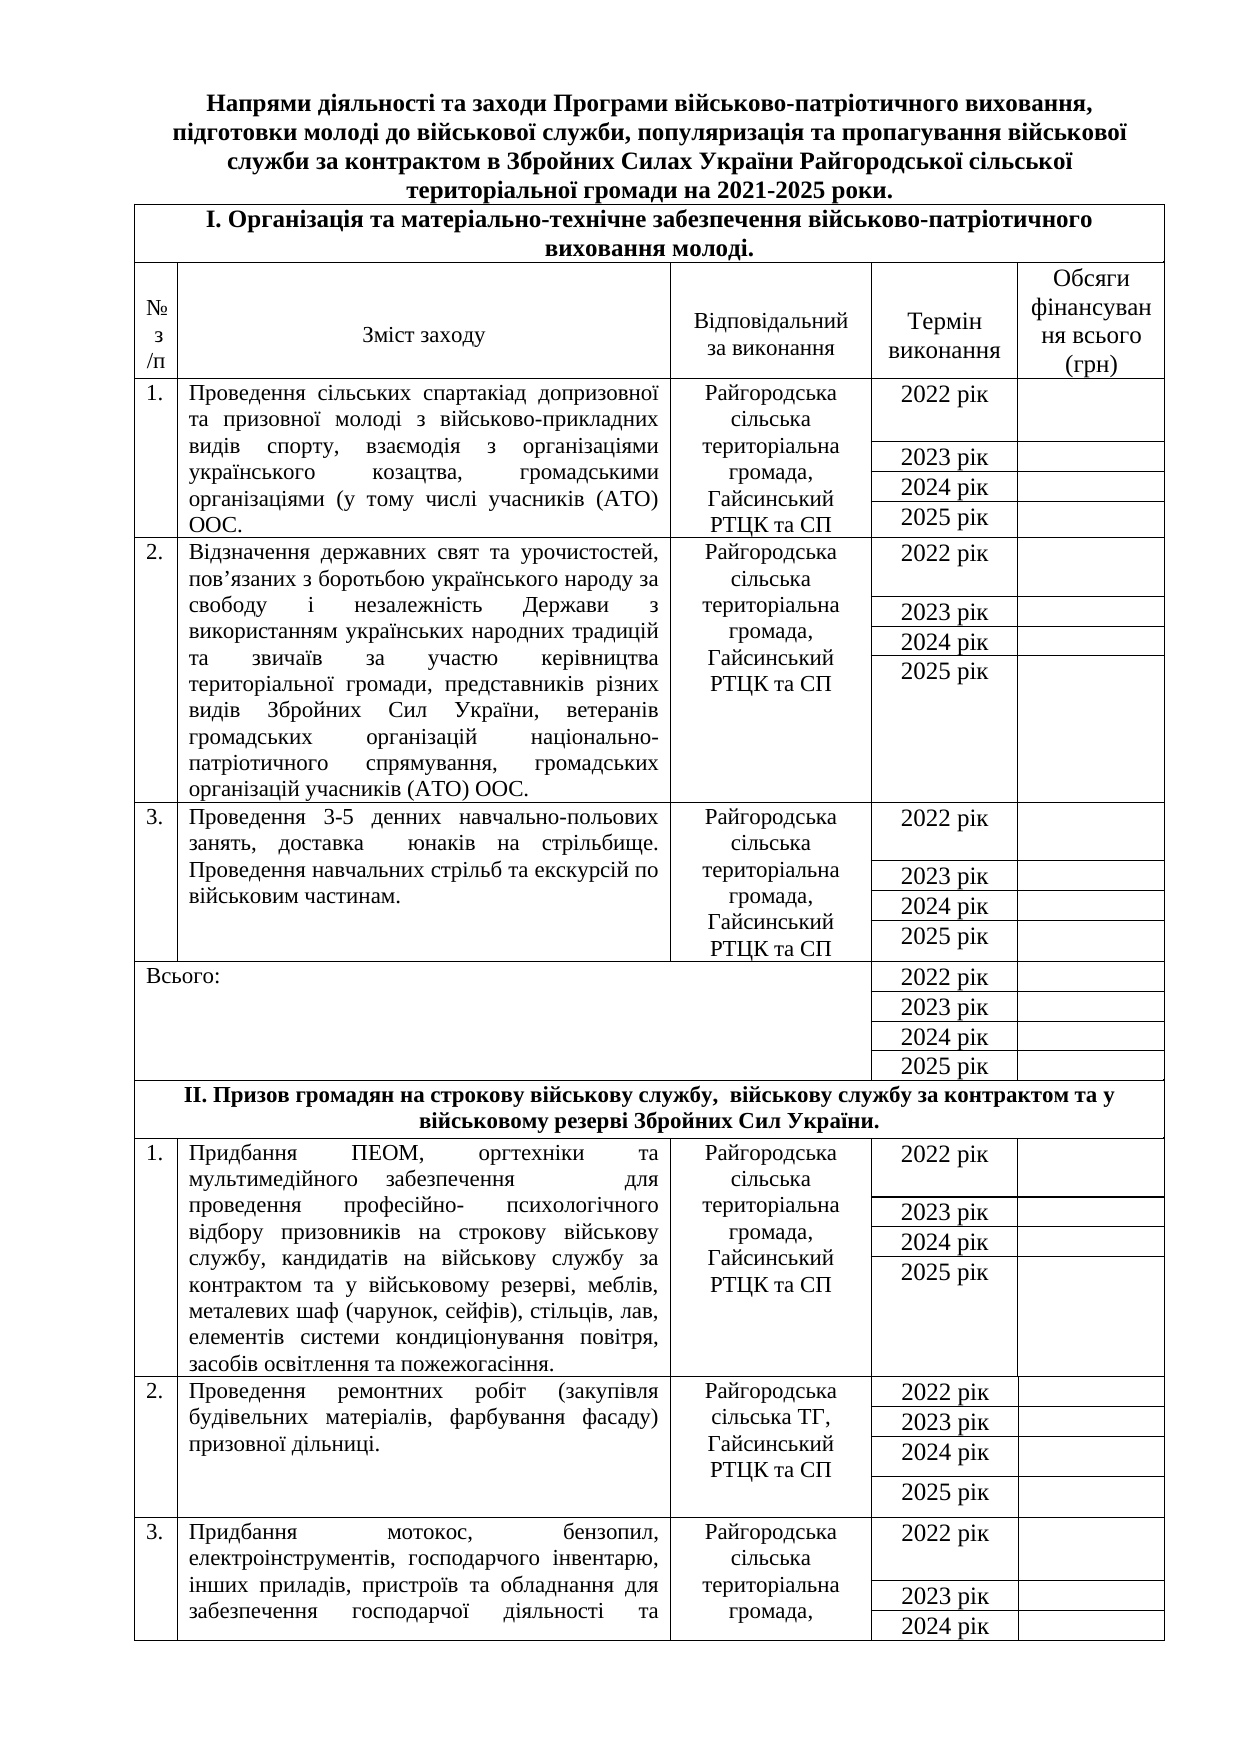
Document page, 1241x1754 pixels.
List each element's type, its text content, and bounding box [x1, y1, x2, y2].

table_cell 2022 рік [872, 962, 1017, 991]
table_cell [1018, 627, 1164, 655]
table_cell 2024 рік [872, 472, 1017, 501]
table_cell [1019, 1377, 1164, 1406]
table_cell 1. [135, 379, 177, 537]
table_cell Райгородська сільська ТГ, Гайсинський РТЦК та СП [671, 1377, 871, 1517]
table_cell [1018, 656, 1164, 802]
table_cell [1018, 962, 1164, 991]
table_cell [1018, 921, 1164, 961]
table_cell 2023 рік [872, 442, 1017, 471]
table_cell 2. [135, 1377, 177, 1517]
table_cell Обсяги фінансування всього (грн) [1018, 263, 1164, 378]
table_cell [1018, 891, 1164, 920]
table_cell 2025 рік [872, 1257, 1017, 1376]
table_cell [1018, 1198, 1164, 1226]
table_cell [1018, 538, 1164, 596]
table_cell Проведення 3-5 денних навчально-польових занять, доставка юнаків на стрільбище. Проведення навчальних стрільб та екскурсій по військовим частинам. [178, 803, 670, 961]
table_cell № з/п [135, 263, 177, 378]
table_cell [1018, 1051, 1164, 1080]
table_cell Термін виконання [872, 263, 1017, 378]
table_header І. Організація та матеріально-технічне забезпечення військово-патріотичного виховання молоді. [135, 205, 1164, 262]
table_cell Райгородська сільська територіальна громада, Гайсинський РТЦК та СП [671, 379, 871, 537]
table_cell Придбання ПЕОМ, оргтехніки та мультимедійного забезпечення для проведення професійно- психологічного відбору призовників на строкову військову службу, кандидатів на військову службу за контрактом та у військовому резерві, меблів, металевих шаф (чарунок, сейфів), стільців, лав, елементів системи кондиціонування повітря, засобів освітлення та пожежогасіння. [178, 1139, 670, 1376]
table_cell 2022 рік [872, 1139, 1017, 1196]
table_cell 2023 рік [872, 992, 1017, 1021]
table_cell 2024 рік [872, 1227, 1017, 1256]
table_cell 2023 рік [872, 861, 1017, 890]
table_cell [1018, 861, 1164, 890]
table_cell Відповідальний за виконання [671, 263, 871, 378]
text Напрями діяльності та заходи Програми військово-патріотичного виховання, підготовки молоді до військової служби, популяризація та пропагування військової служби за контрактом в Збройних Силах України Райгородської сільської територіальної громади на 2021-2025 роки. [148, 88, 1152, 203]
table_cell Райгородська сільська територіальна громада, Гайсинський РТЦК та СП [671, 1518, 871, 1640]
table_cell [1018, 502, 1164, 537]
table_cell Проведення сільських спартакіад допризовної та призовної молоді з військово-прикладних видів спорту, взаємодія з організаціями українського козацтва, громадськими організаціями (у тому числі учасників (АТО) ООС. [178, 379, 670, 537]
table_cell [1019, 1581, 1164, 1610]
table_cell 2024 рік [872, 1022, 1017, 1050]
table_cell 2022 рік [872, 1377, 1018, 1406]
table_cell [1018, 442, 1164, 471]
table_cell 3. [135, 803, 177, 961]
table_cell Всього: [135, 962, 871, 1080]
table_cell 2. [135, 538, 177, 802]
table_cell 2025 рік [872, 502, 1017, 537]
table_cell 2024 рік [872, 1437, 1018, 1476]
table_cell 2022 рік [872, 1518, 1018, 1580]
table_cell [1019, 1437, 1164, 1476]
table_cell Відзначення державних свят та урочистостей, пов’язаних з боротьбою українського народу за свободу і незалежність Держави з використанням українських народних традицій та звичаїв за участю керівництва територіальної громади, представників різних видів Збройних Сил України, ветеранів громадських організацій національно-патріотичного спрямування, громадських організацій учасників (АТО) ООС. [178, 538, 670, 802]
table_cell [1019, 1611, 1164, 1640]
table_cell [1018, 1139, 1164, 1196]
table_cell [1019, 1477, 1164, 1517]
table_cell 2023 рік [872, 1581, 1018, 1610]
table_cell Райгородська сільська територіальна громада, Гайсинський РТЦК та СП [671, 803, 871, 961]
table_cell 2024 рік [872, 627, 1017, 655]
table_cell 2022 рік [872, 538, 1017, 596]
table_cell 3. [135, 1518, 177, 1640]
table_cell 2022 рік [872, 379, 1017, 441]
table_cell [1018, 1022, 1164, 1050]
table_cell 2022 рік [872, 803, 1017, 860]
table_cell 2025 рік [872, 1051, 1017, 1080]
table_cell ІІ. Призов громадян на строкову військову службу, військову службу за контрактом та у військовому резерві Збройних Сил України. [135, 1081, 1164, 1138]
table_cell 2025 рік [872, 1477, 1018, 1517]
table_cell 2023 рік [872, 1407, 1018, 1436]
table_cell [1018, 597, 1164, 626]
table_cell [1018, 472, 1164, 501]
table_cell Райгородська сільська територіальна громада, Гайсинський РТЦК та СП [671, 538, 871, 802]
table_cell 2025 рік [872, 656, 1017, 802]
table_cell [1018, 992, 1164, 1021]
table_cell Райгородська сільська територіальна громада, Гайсинський РТЦК та СП [671, 1139, 871, 1376]
table_cell [1019, 1518, 1164, 1580]
table_cell Придбання мотокос, бензопил, електроінструментів, господарчого інвентарю, інших приладів, пристроїв та обладнання для забезпечення господарчої діяльності та утримання приміщення Гайсинського РТЦК та СП в належному стані. [178, 1518, 670, 1640]
table_cell [1018, 379, 1164, 441]
table_cell 2025 рік [872, 921, 1017, 961]
table_cell 2023 рік [872, 1198, 1017, 1226]
table_cell [1018, 803, 1164, 860]
table_cell Зміст заходу [178, 263, 670, 378]
table_cell [1018, 1257, 1164, 1376]
table_cell 2024 рік [872, 891, 1017, 920]
table_cell [1019, 1407, 1164, 1436]
table_cell Проведення ремонтних робіт (закупівля будівельних матеріалів, фарбування фасаду) призовної дільниці. [178, 1377, 670, 1517]
table_cell [1018, 1227, 1164, 1256]
table_cell 1. [135, 1139, 177, 1376]
table_cell 2023 рік [872, 597, 1017, 626]
table_cell 2024 рік [872, 1611, 1018, 1640]
